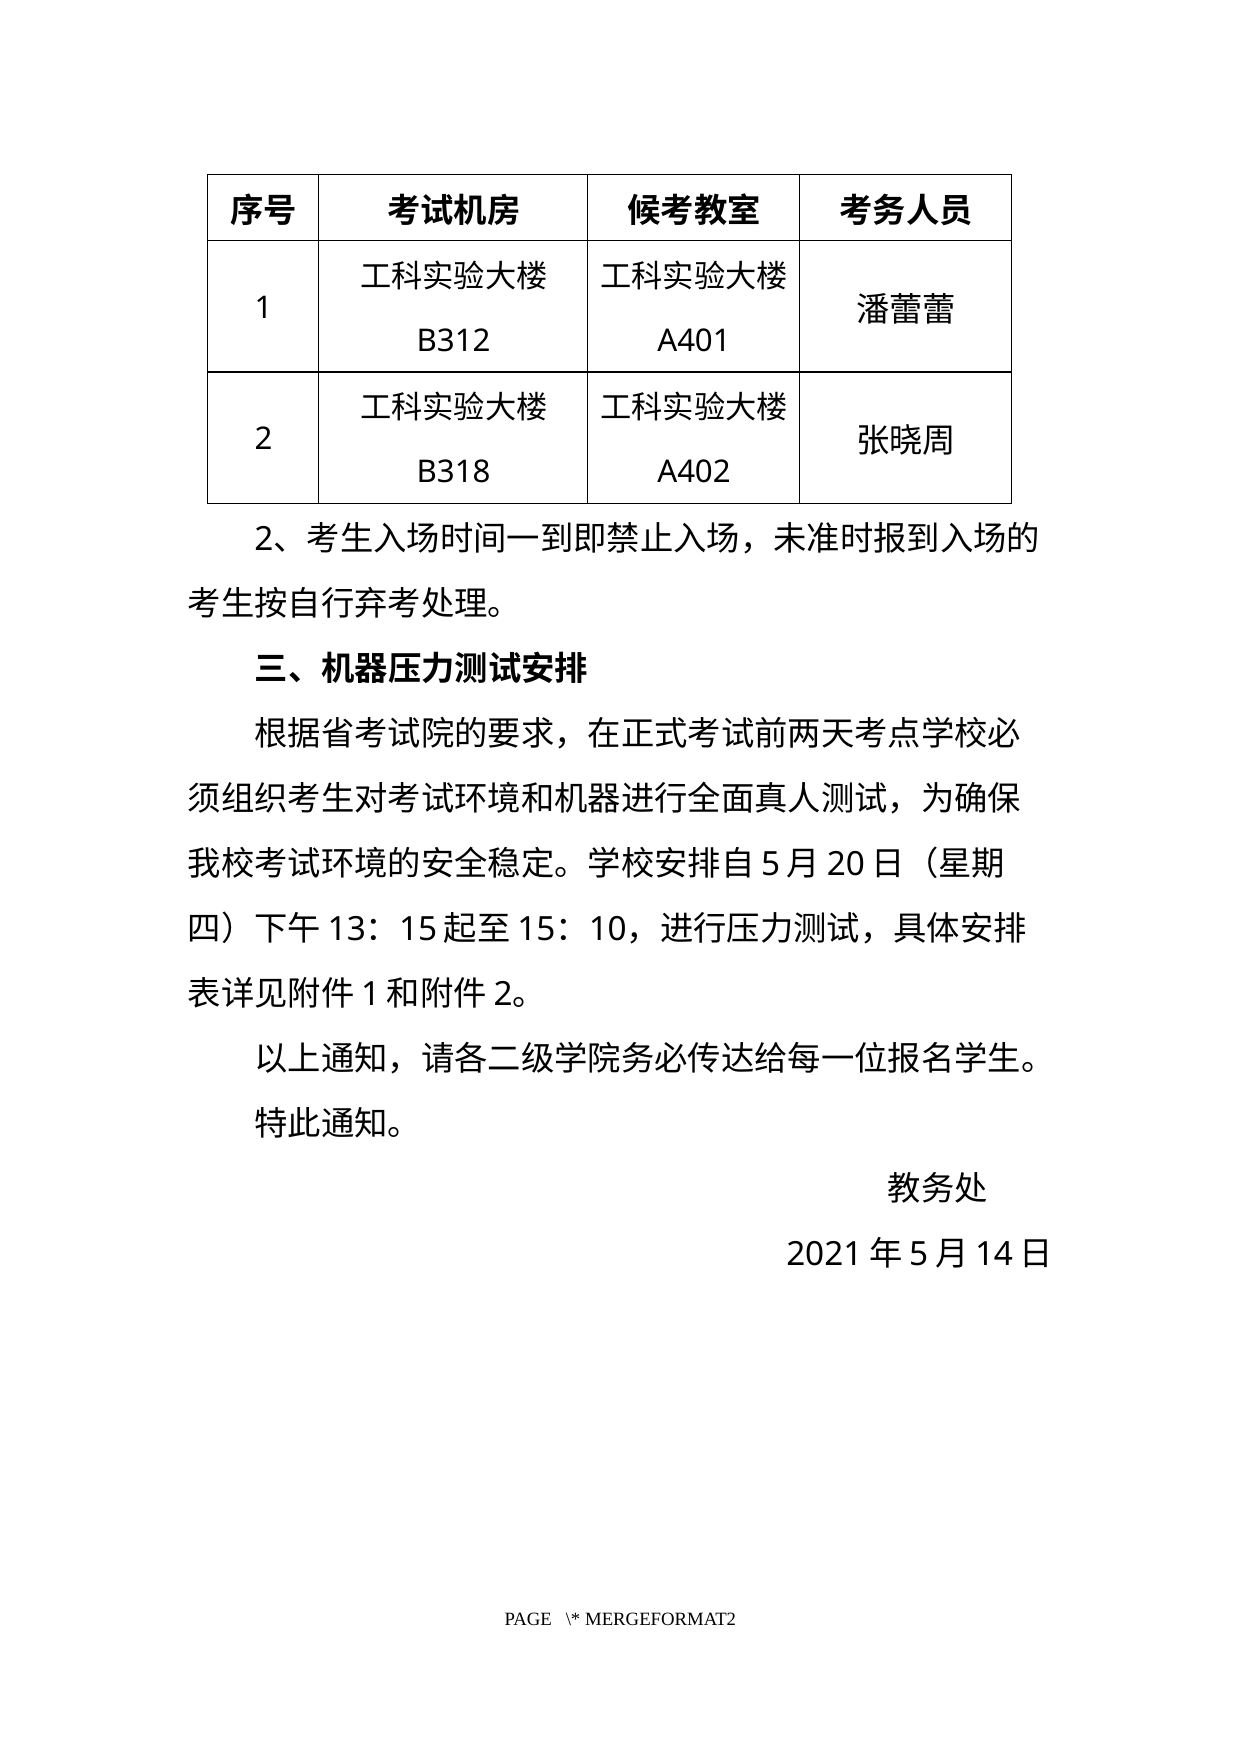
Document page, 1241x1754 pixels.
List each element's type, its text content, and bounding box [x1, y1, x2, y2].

table_cell 工科实验大楼B318 [319, 373, 587, 502]
text 三、机器压力测试安排 [187, 633, 1053, 698]
text 特此通知。 [187, 1088, 1053, 1153]
table_cell 工科实验大楼A402 [588, 373, 799, 502]
table_cell 工科实验大楼B312 [319, 241, 587, 371]
table_header 考务人员 [800, 175, 1011, 240]
table_header 序号 [208, 175, 318, 240]
text 2021年5月14日 [187, 1218, 1053, 1283]
text 教务处 [187, 1153, 1053, 1218]
table_cell 张晓周 [800, 373, 1011, 502]
table_cell 潘蕾蕾 [800, 241, 1011, 371]
table_header 考试机房 [319, 175, 587, 240]
text 根据省考试院的要求，在正式考试前两天考点学校必须组织考生对考试环境和机器进行全面真人测试，为确保我校考试环境的安全稳定。学校安排自5月20日（星期四）下午13：15起至15：10，进行压力测试，具体安排表详见附件1和附件2。 [187, 698, 1053, 1023]
table_cell 工科实验大楼A401 [588, 241, 799, 371]
text 2、考生入场时间一到即禁止入场，未准时报到入场的考生按自行弃考处理。 [187, 503, 1053, 633]
table_header 候考教室 [588, 175, 799, 240]
table_cell 1 [208, 241, 318, 371]
text 以上通知，请各二级学院务必传达给每一位报名学生。 [187, 1023, 1053, 1088]
table_cell 2 [208, 373, 318, 502]
